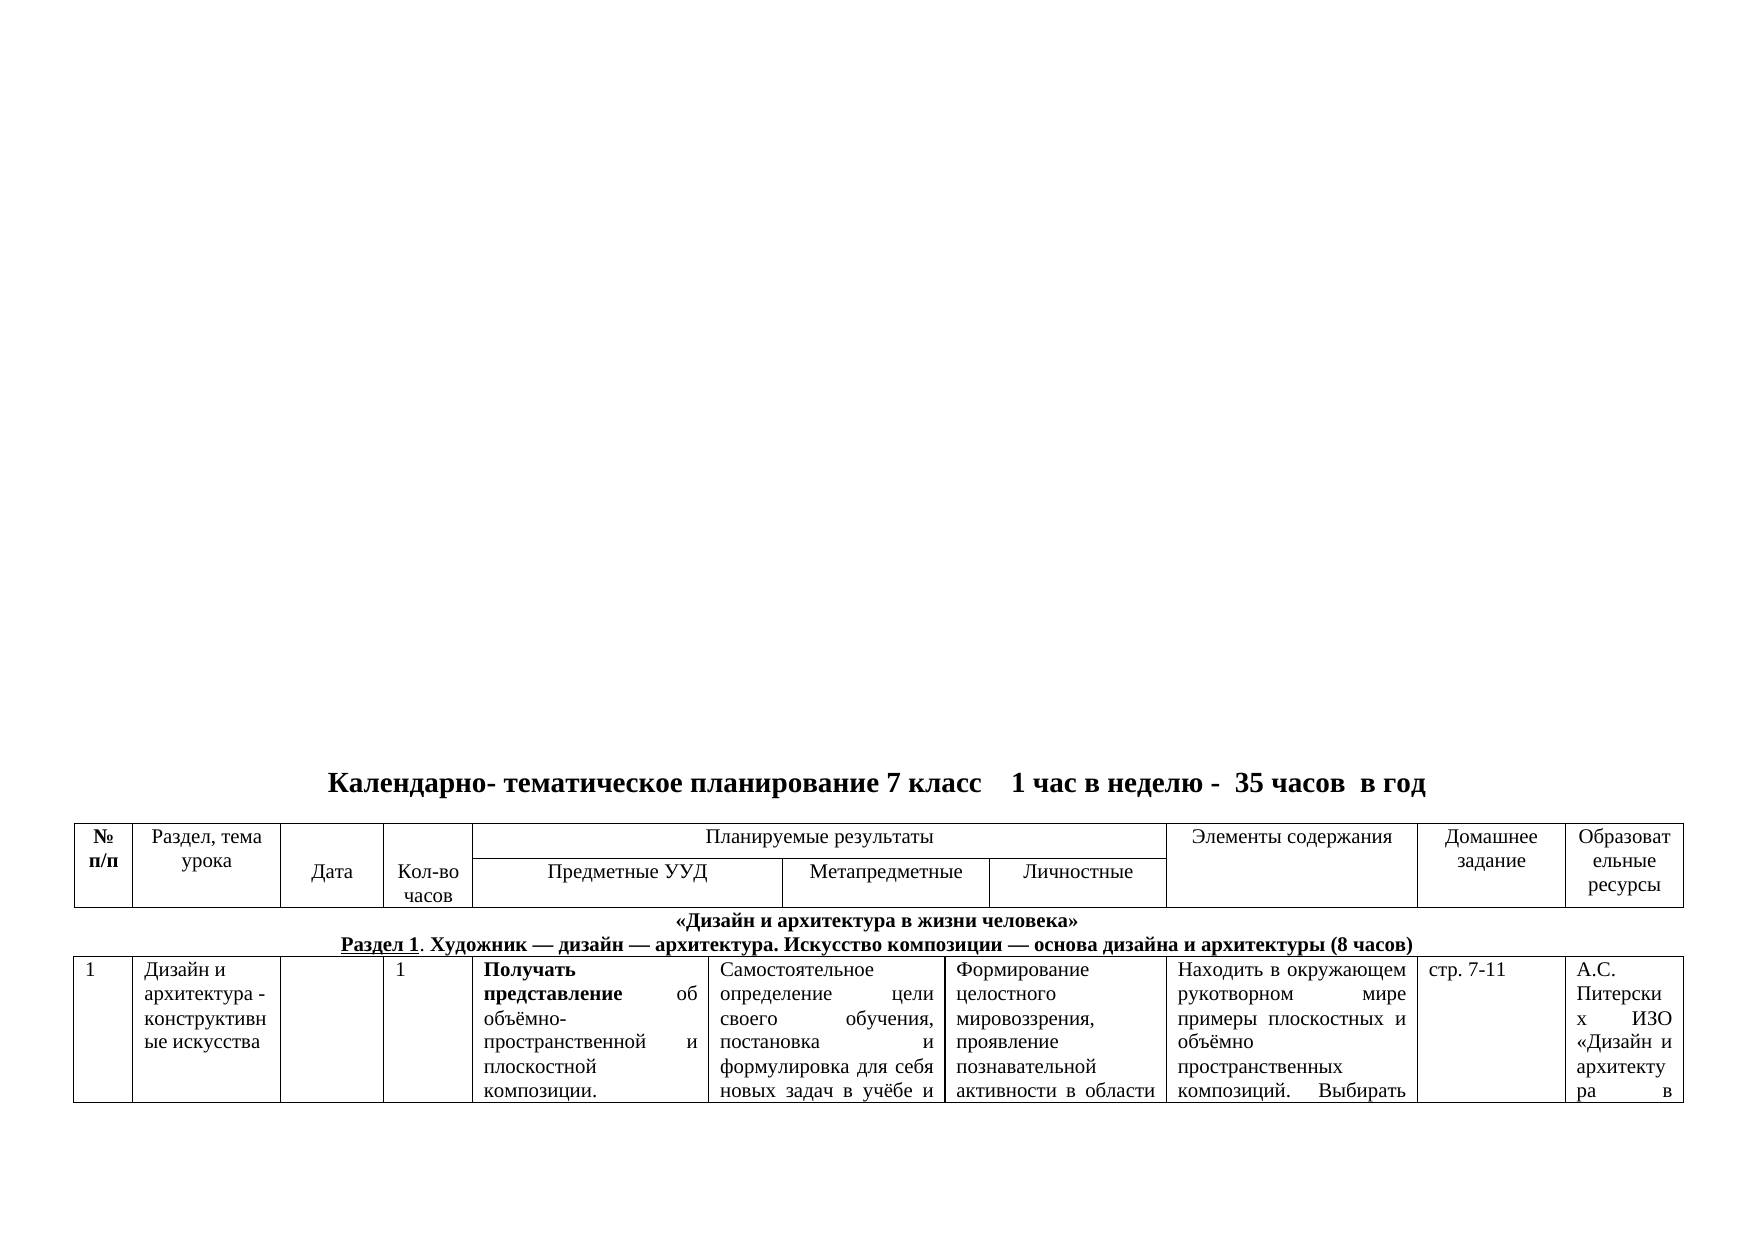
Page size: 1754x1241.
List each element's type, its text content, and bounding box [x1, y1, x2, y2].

table_cell Метапредметные [783, 859, 989, 907]
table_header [473, 957, 708, 1102]
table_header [946, 957, 1166, 1102]
table_header № п/п [75, 824, 132, 907]
table_header Домашнее задание [1418, 824, 1565, 907]
table_header стр. 7-11 [1418, 957, 1565, 1102]
text «Дизайн и архитектура в жизни человека» [118, 908, 1636, 932]
table_cell Дата [281, 858, 383, 907]
text Календарно- тематическое планирование 7 класс 1 час в неделю - 35 часов в год [118, 765, 1636, 799]
text Раздел 1. Художник — дизайн — архитектура. Искусство композиции — основа дизайна и архитектуры (8 часов) [118, 932, 1636, 956]
table_cell Предметные УУД [473, 859, 782, 907]
table_header 1 [384, 957, 472, 1102]
table_header [384, 824, 472, 858]
table_header Раздел, тема урока [133, 824, 280, 907]
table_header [1566, 957, 1683, 1102]
table_header [281, 957, 383, 1102]
table_cell Кол-во часов [384, 858, 472, 907]
table_header Элементы содержания [1167, 824, 1417, 907]
table_header 1 [74, 957, 132, 1102]
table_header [1167, 957, 1417, 1102]
table_header [281, 824, 383, 858]
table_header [709, 957, 944, 1102]
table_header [133, 957, 280, 1102]
table_cell Личностные [990, 859, 1166, 907]
table_header Планируемые результаты [473, 824, 1166, 858]
table_header Образовательные ресурсы [1566, 824, 1683, 907]
